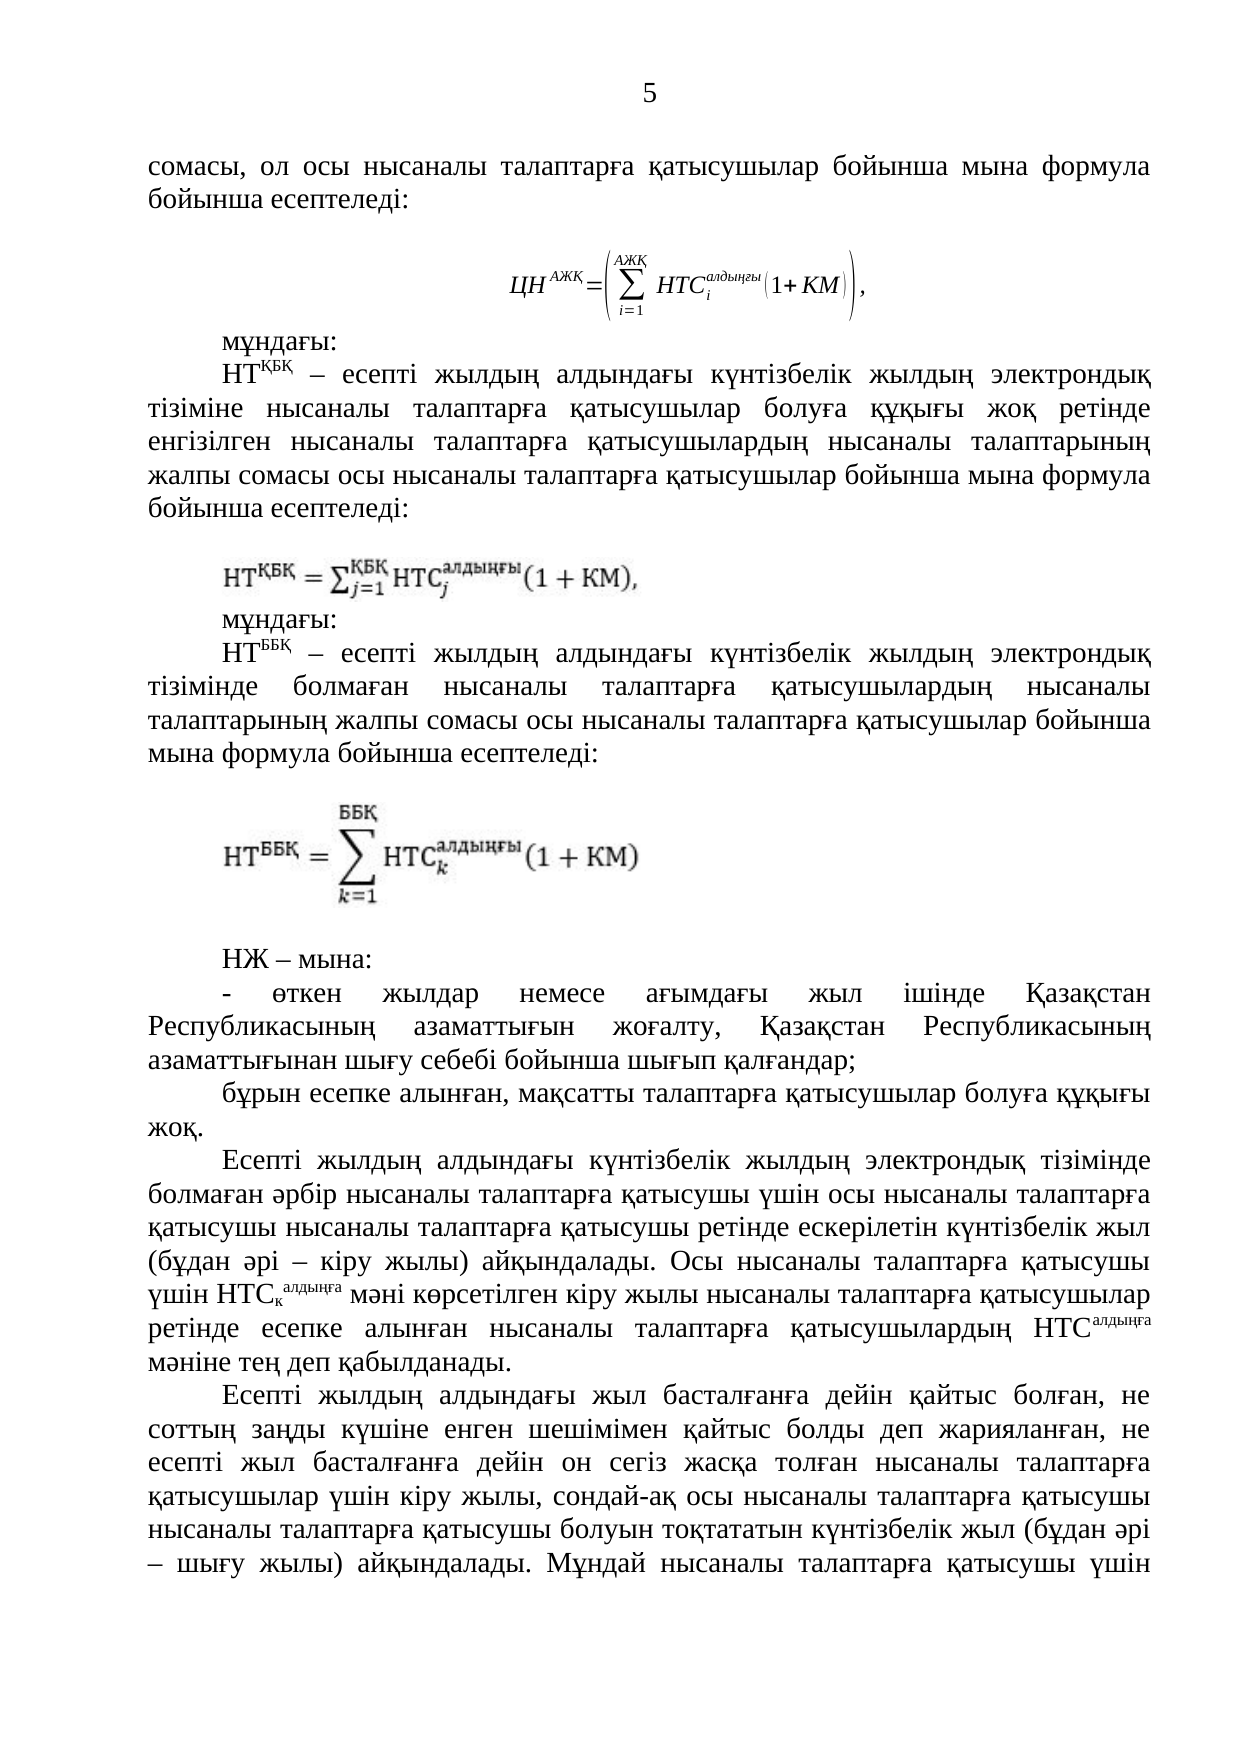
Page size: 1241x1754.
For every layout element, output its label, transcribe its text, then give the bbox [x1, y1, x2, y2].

picture [221, 802, 642, 908]
text - өткен жылдар немесе ағымдағы жыл ішінде Қазақстан Республикасының азаматтығын жоғалту, Қазақстан Республикасының азаматтығынан шығу себебі бойынша шығып қалғандар; [148, 975, 1152, 1075]
text Есепті жылдың алдындағы күнтізбелік жылдың электрондық тізімінде болмаған әрбір нысаналы талаптарға қатысушы үшін осы нысаналы талаптарға қатысушы нысаналы талаптарға қатысушы ретінде ескерілетін күнтізбелік жыл (бұдан әрі – кіру жылы) айқындалады. Осы нысаналы талаптарға қатысушы үшін НТСкалдыңға мәні көрсетілген кіру жылы нысаналы талаптарға қатысушылар ретінде есепке алынған нысаналы талаптарға қатысушылардың НТСалдыңға мәніне тең деп қабылданады. [148, 1142, 1152, 1377]
picture [221, 557, 642, 602]
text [148, 1377, 1152, 1578]
text мұндағы: [148, 601, 1152, 635]
text НТББҚ – есепті жылдың алдындағы күнтізбелік жылдың электрондық тізімінде болмаған нысаналы талаптарға қатысушылардың нысаналы талаптарының жалпы сомасы осы нысаналы талаптарға қатысушылар бойынша мына формула бойынша есептеледі: [148, 635, 1152, 769]
text НЖ – мына: [148, 941, 1152, 975]
text мұндағы: [148, 323, 1152, 356]
text НТҚБҚ – есепті жылдың алдындағы күнтізбелік жылдың электрондық тізіміне нысаналы талаптарға қатысушылар болуға құқығы жоқ ретінде енгізілген нысаналы талаптарға қатысушылардың нысаналы талаптарының жалпы сомасы осы нысаналы талаптарға қатысушылар бойынша мына формула бойынша есептеледі: [148, 356, 1152, 524]
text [148, 148, 1152, 215]
text бұрын есепке алынған, мақсатты талаптарға қатысушылар болуға құқығы жоқ. [148, 1075, 1152, 1142]
